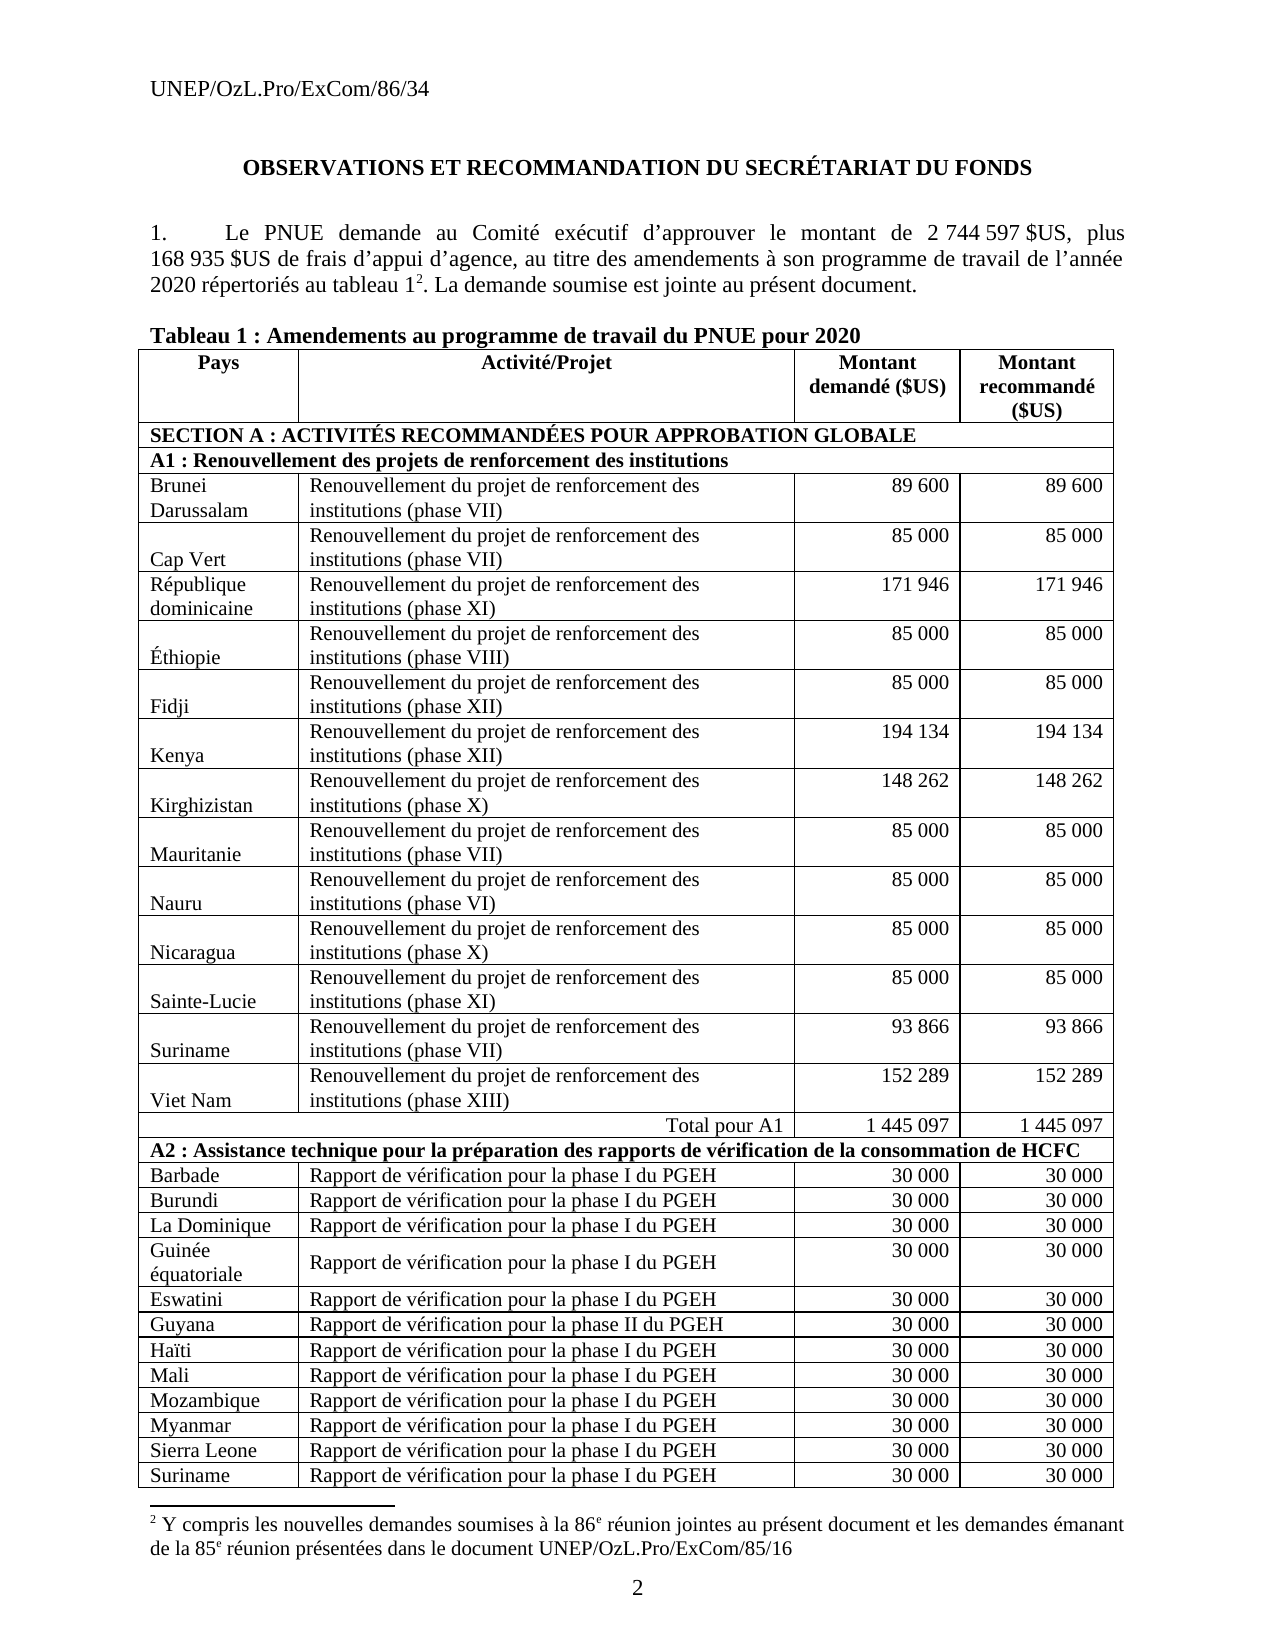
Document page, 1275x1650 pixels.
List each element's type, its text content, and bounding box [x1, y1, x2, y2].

table_header Montant demandé ($US) [795, 350, 959, 422]
table_cell 30 000 [961, 1163, 1113, 1187]
table_cell Rapport de vérification pour la phase I du PGEH [299, 1213, 794, 1237]
table_cell 30 000 [961, 1413, 1113, 1437]
table_cell 152 289 [795, 1064, 959, 1112]
table_cell Renouvellement du projet de renforcement des institutions (phase XI) [299, 572, 794, 620]
table_cell Rapport de vérification pour la phase I du PGEH [299, 1287, 794, 1311]
table_cell 30 000 [961, 1388, 1113, 1412]
table_cell 1 445 097 [795, 1113, 959, 1137]
table_cell Renouvellement du projet de renforcement des institutions (phase XI) [299, 965, 794, 1013]
table_cell Rapport de vérification pour la phase I du PGEH [299, 1338, 794, 1362]
table_cell 30 000 [795, 1238, 959, 1286]
table_cell Mali [139, 1363, 298, 1387]
table_cell Sainte-Lucie [139, 965, 298, 1013]
table_cell Rapport de vérification pour la phase I du PGEH [299, 1188, 794, 1212]
table_cell 194 134 [961, 719, 1113, 767]
table_cell 89 600 [795, 474, 959, 522]
table_cell Viet Nam [139, 1064, 298, 1112]
table_cell 30 000 [795, 1438, 959, 1462]
table_cell 30 000 [795, 1188, 959, 1212]
table_cell Rapport de vérification pour la phase I du PGEH [299, 1413, 794, 1437]
table_cell 30 000 [795, 1287, 959, 1311]
table_cell Kirghizistan [139, 769, 298, 817]
table_cell SECTION A : ACTIVITÉS RECOMMANDÉES POUR APPROBATION GLOBALE [139, 423, 1113, 447]
table_cell A2 : Assistance technique pour la préparation des rapports de vérification de la consommation de HCFC [139, 1138, 1113, 1162]
table_cell 85 000 [961, 818, 1113, 866]
table_cell 85 000 [795, 621, 959, 669]
table_cell 85 000 [795, 965, 959, 1013]
table_cell Renouvellement du projet de renforcement des institutions (phase XIII) [299, 1064, 794, 1112]
table_cell Fidji [139, 670, 298, 718]
table_cell Rapport de vérification pour la phase II du PGEH [299, 1313, 794, 1336]
table_cell 30 000 [795, 1313, 959, 1336]
table_cell 30 000 [961, 1213, 1113, 1237]
table_cell Mozambique [139, 1388, 298, 1412]
subtitle Tableau 1 : Amendements au programme de travail du PNUE pour 2020 [150, 323, 1125, 349]
table_cell Haïti [139, 1338, 298, 1362]
table_cell Brunei Darussalam [139, 474, 298, 522]
table_cell Nicaragua [139, 916, 298, 964]
subtitle Le PNUE demande au Comité exécutif d’approuver le montant de 2 744 597 $US, plus 168 935 $US de frais d’appui d’agence, au titre des amendements à son programme de travail de l’année 2020 répertoriés au tableau 1. La demande soumise est jointe au présent document. [150, 218, 1125, 298]
table_cell Kenya [139, 719, 298, 767]
table_cell 148 262 [961, 769, 1113, 817]
table_cell 30 000 [795, 1388, 959, 1412]
table_cell Rapport de vérification pour la phase I du PGEH [299, 1438, 794, 1462]
table_cell 194 134 [795, 719, 959, 767]
table_cell 85 000 [961, 621, 1113, 669]
table_cell 85 000 [795, 916, 959, 964]
table_cell Sierra Leone [139, 1438, 298, 1462]
table_cell La Dominique [139, 1213, 298, 1237]
table_cell 30 000 [961, 1438, 1113, 1462]
table_cell 85 000 [961, 965, 1113, 1013]
table_cell Renouvellement du projet de renforcement des institutions (phase X) [299, 916, 794, 964]
table_cell Renouvellement du projet de renforcement des institutions (phase VI) [299, 867, 794, 915]
table_cell 30 000 [961, 1338, 1113, 1362]
table_cell Renouvellement du projet de renforcement des institutions (phase XII) [299, 670, 794, 718]
table_header Pays [139, 350, 298, 422]
table_cell Renouvellement du projet de renforcement des institutions (phase XII) [299, 719, 794, 767]
table_cell Suriname [139, 1014, 298, 1062]
table_cell Total pour A1 [139, 1113, 794, 1137]
table_cell République dominicaine [139, 572, 298, 620]
table_cell 89 600 [961, 474, 1113, 522]
table_cell Renouvellement du projet de renforcement des institutions (phase X) [299, 769, 794, 817]
table_cell Renouvellement du projet de renforcement des institutions (phase VIII) [299, 621, 794, 669]
table_cell 148 262 [795, 769, 959, 817]
table_cell 85 000 [795, 670, 959, 718]
table_cell 85 000 [961, 867, 1113, 915]
table_cell 93 866 [961, 1014, 1113, 1062]
table_cell Renouvellement du projet de renforcement des institutions (phase VII) [299, 818, 794, 866]
table_cell 152 289 [961, 1064, 1113, 1112]
table_cell A1 : Renouvellement des projets de renforcement des institutions [139, 448, 1113, 472]
table_cell Rapport de vérification pour la phase I du PGEH [299, 1463, 794, 1487]
table_cell 171 946 [961, 572, 1113, 620]
table_cell 30 000 [795, 1363, 959, 1387]
table_cell Barbade [139, 1163, 298, 1187]
table_header Montant recommandé ($US) [961, 350, 1113, 422]
table_cell 30 000 [961, 1287, 1113, 1311]
table_cell 85 000 [795, 523, 959, 571]
table_cell Eswatini [139, 1287, 298, 1311]
table_cell 85 000 [961, 916, 1113, 964]
table_cell Nauru [139, 867, 298, 915]
table_cell Renouvellement du projet de renforcement des institutions (phase VII) [299, 474, 794, 522]
table_cell Rapport de vérification pour la phase I du PGEH [299, 1388, 794, 1412]
table_cell 85 000 [795, 867, 959, 915]
table_cell 85 000 [961, 523, 1113, 571]
table_cell 30 000 [961, 1463, 1113, 1487]
table_cell Rapport de vérification pour la phase I du PGEH [299, 1363, 794, 1387]
table_cell Burundi [139, 1188, 298, 1212]
table_cell Guyana [139, 1313, 298, 1336]
text OBSERVATIONS ET RECOMMANDATION DU SECRÉTARIAT DU FONDS [150, 154, 1125, 180]
table_cell 30 000 [795, 1213, 959, 1237]
table_cell Mauritanie [139, 818, 298, 866]
table_cell 30 000 [795, 1163, 959, 1187]
table_cell 30 000 [961, 1238, 1113, 1286]
table_cell 30 000 [795, 1463, 959, 1487]
table_cell Rapport de vérification pour la phase I du PGEH [299, 1238, 794, 1286]
table_cell Éthiopie [139, 621, 298, 669]
table_cell Guinée équatoriale [139, 1238, 298, 1286]
table_cell Rapport de vérification pour la phase I du PGEH [299, 1163, 794, 1187]
table_cell Suriname [139, 1463, 298, 1487]
table_cell 93 866 [795, 1014, 959, 1062]
table_cell Cap Vert [139, 523, 298, 571]
table_cell 85 000 [795, 818, 959, 866]
table_cell 30 000 [795, 1338, 959, 1362]
table_cell 85 000 [961, 670, 1113, 718]
table_cell 30 000 [961, 1313, 1113, 1336]
table_cell Renouvellement du projet de renforcement des institutions (phase VII) [299, 1014, 794, 1062]
table_cell 171 946 [795, 572, 959, 620]
table_cell 1 445 097 [961, 1113, 1113, 1137]
table_cell 30 000 [961, 1363, 1113, 1387]
table_cell Myanmar [139, 1413, 298, 1437]
table_header Activité/Projet [299, 350, 794, 422]
table_cell 30 000 [961, 1188, 1113, 1212]
table_cell Renouvellement du projet de renforcement des institutions (phase VII) [299, 523, 794, 571]
table_cell 30 000 [795, 1413, 959, 1437]
